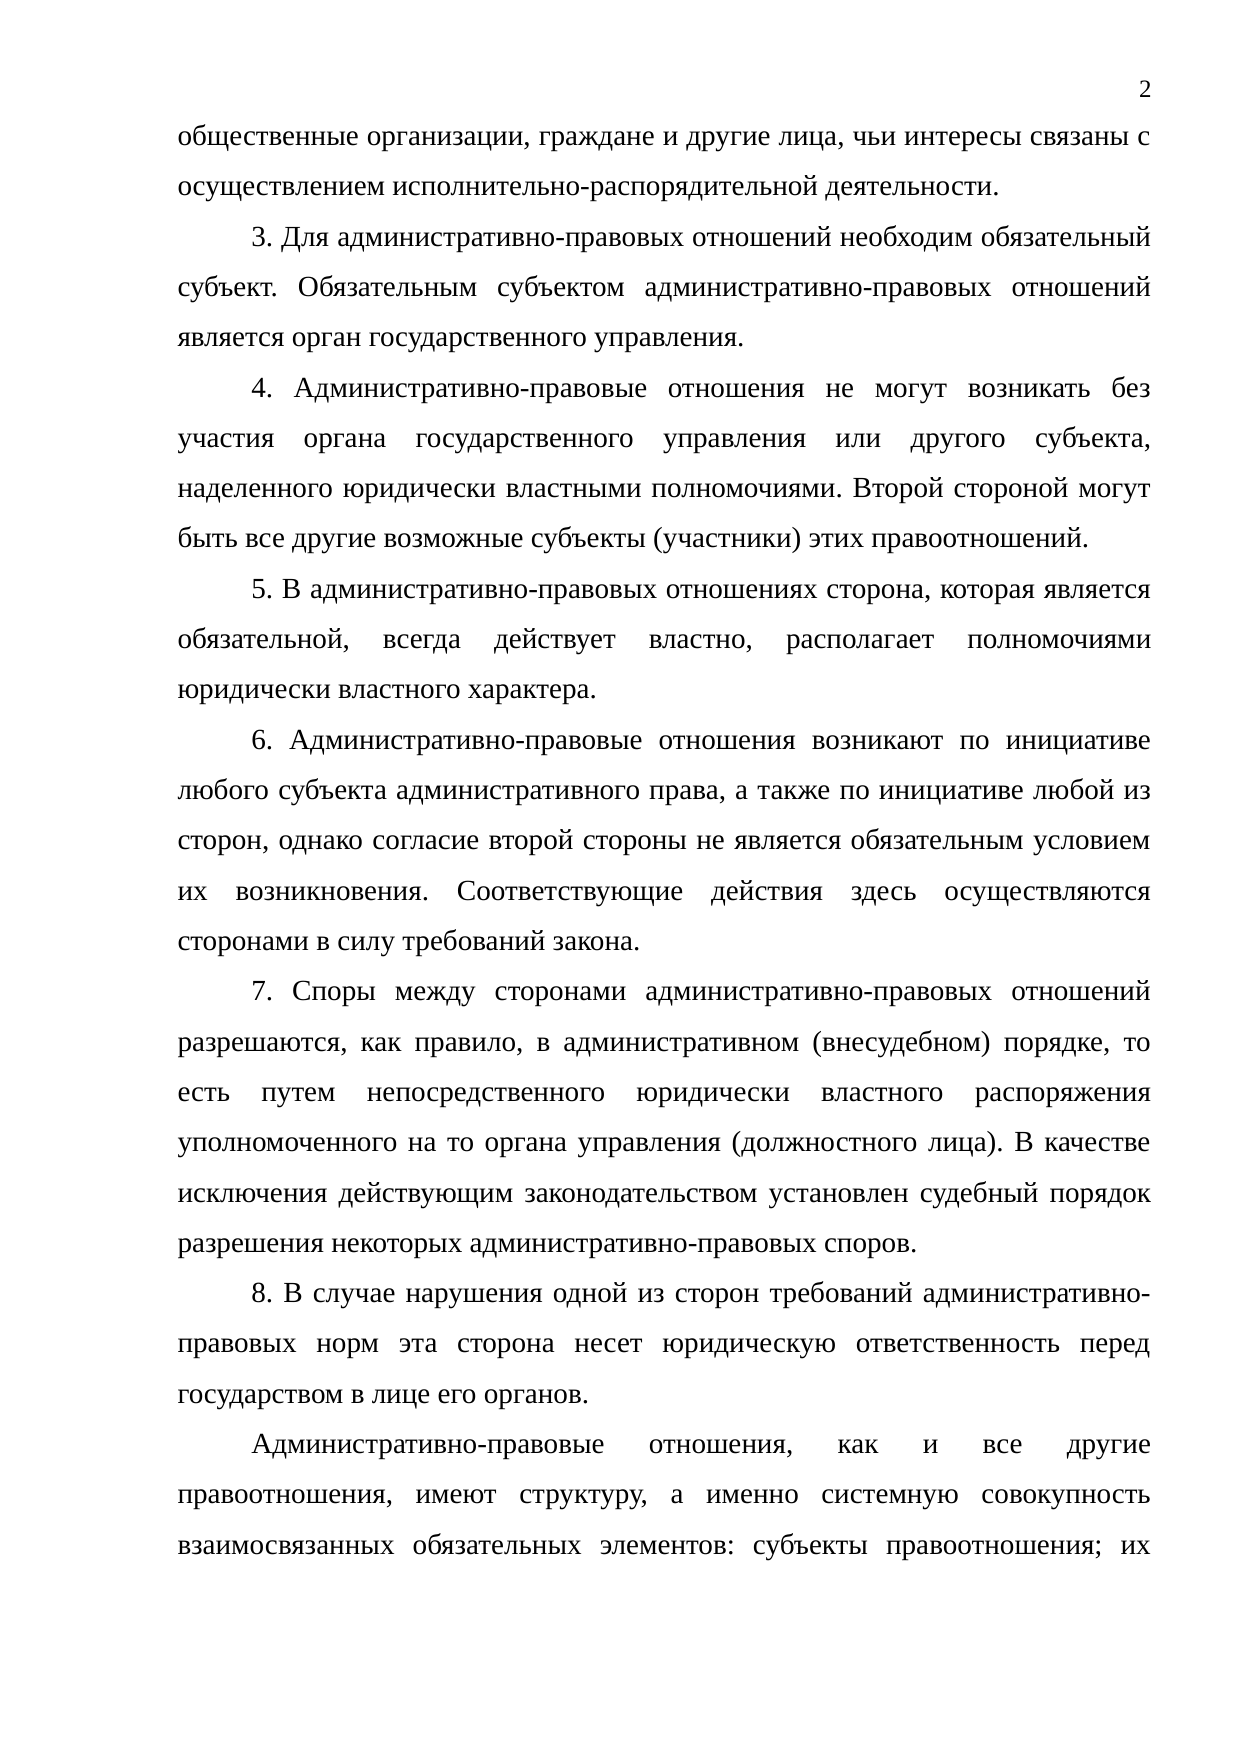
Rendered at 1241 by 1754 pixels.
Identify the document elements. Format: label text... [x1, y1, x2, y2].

text 4. Административно-правовые отношения не могут возникать без участия органа государственного управления или другого субъекта, наделенного юридически властными полномочиями. Второй стороной могут быть все другие возможные субъекты (участники) этих правоотношений. [177, 370, 1152, 554]
text 8. В случае нарушения одной из сторон требований административно-правовых норм эта сторона несет юридическую ответственность перед государством в лице его органов. [177, 1275, 1152, 1409]
text 6. Административно-правовые отношения возникают по инициативе любого субъекта административного права, а также по инициативе любой из сторон, однако согласие второй стороны не является обязательным условием их возникновения. Соответствующие действия здесь осуществляются сторонами в силу требований закона. [177, 722, 1152, 957]
text 3. Для административно-правовых отношений необходим обязательный субъект. Обязательным субъектом административно-правовых отношений является орган государственного управления. [177, 219, 1152, 353]
text 7. Споры между сторонами административно-правовых отношений разрешаются, как правило, в административном (внесудебном) порядке, то есть путем непосредственного юридически властного распоряжения уполномоченного на то органа управления (должностного лица). В качестве исключения действующим законодательством установлен судебный порядок разрешения некоторых административно-правовых споров. [177, 973, 1152, 1258]
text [177, 1426, 1152, 1560]
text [177, 118, 1152, 202]
text 5. В административно-правовых отношениях сторона, которая является обязательной, всегда действует властно, располагает полномочиями юридически властного характера. [177, 571, 1152, 705]
